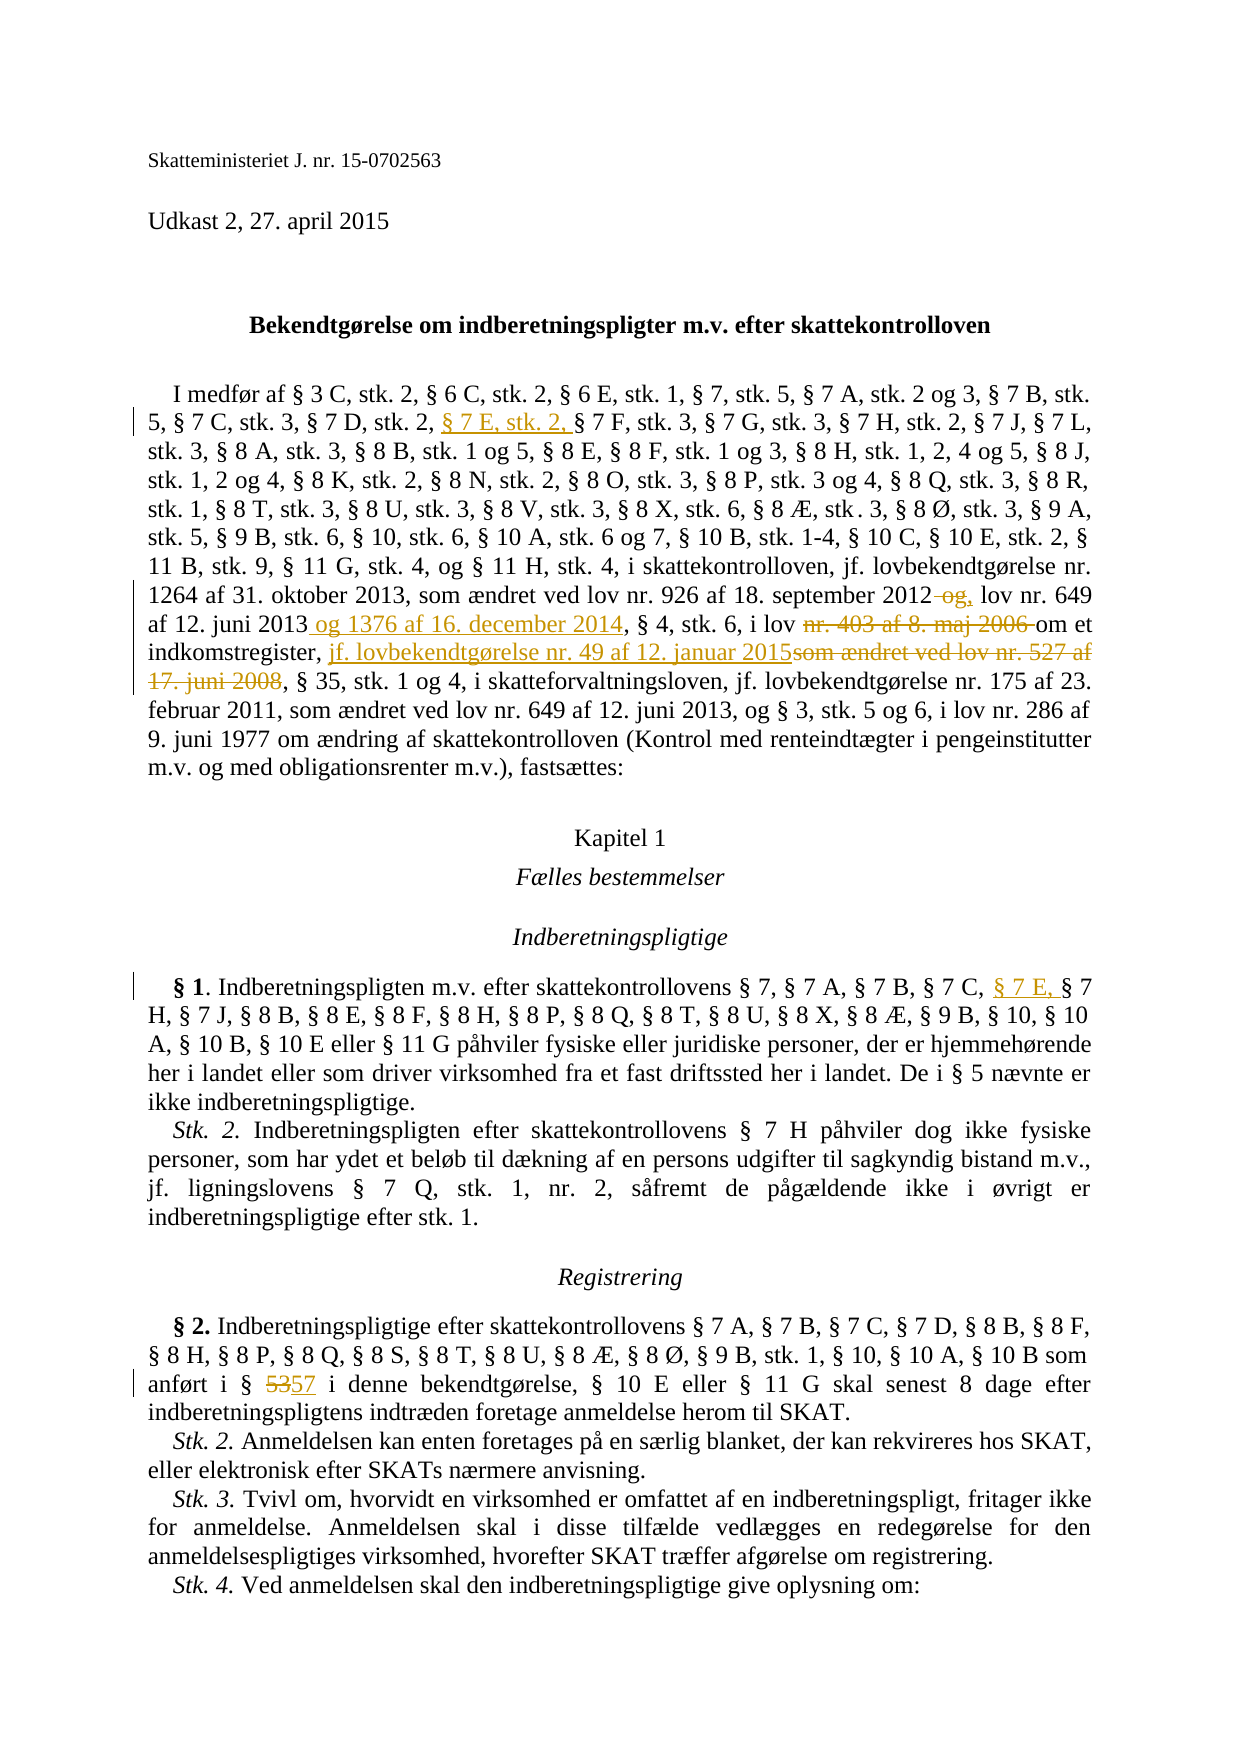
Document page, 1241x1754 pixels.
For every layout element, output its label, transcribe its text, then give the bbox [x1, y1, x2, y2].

text Stk. 3. Tvivl om, hvorvidt en virksomhed er omfattet af en indberetningspligt, fritager ikke for anmeldelse. Anmeldelsen skal i disse tilfælde vedlægges en redegørelse for den anmeldelsespligtiges virksomhed, hvorefter SKAT træffer afgørelse om registrering. [148, 1484, 1092, 1570]
text Fælles bestemmelser [148, 862, 1092, 891]
text Udkast 2, 27. april 2015 [148, 206, 1092, 235]
text I medfør af § 3 C, stk. 2, § 6 C, stk. 2, § 6 E, stk. 1, § 7, stk. 5, § 7 A, stk. 2 og 3, § 7 B, stk. 5, § 7 C, stk. 3, § 7 D, stk. 2, § 7 F, stk. 3, § 7 G, stk. 3, § 7 H, stk. 2, § 7 J, § 7 L, stk. 3, § 8 A, stk. 3, § 8 B, stk. 1 og 5, § 8 E, § 8 F, stk. 1 og 3, § 8 H, stk. 1, 2, 4 og 5, § 8 J, stk. 1, 2 og 4, § 8 K, stk. 2, § 8 N, stk. 2, § 8 O, stk. 3, § 8 P, stk. 3 og 4, § 8 Q, stk. 3, § 8 R, stk. 1, § 8 T, stk. 3, § 8 U, stk. 3, § 8 V, stk. 3, § 8 X, stk. 6, § 8 Æ, stk. 3, § 8 Ø, stk. 3, § 9 A, stk. 5, § 9 B, stk. 6, § 10, stk. 6, § 10 A, stk. 6 og 7, § 10 B, stk. 1-4, § 10 C, § 10 E, stk. 2, § 11 B, stk. 9, § 11 G, stk. 4, og § 11 H, stk. 4, i skattekontrolloven, jf. lovbekendtgørelse nr. 1264 af 31. oktober 2013, som ændret ved lov nr. 926 af 18. september 2012 lov nr. 649 af 12. juni 2013, § 4, stk. 6, i lov om et indkomstregister, , § 35, stk. 1 og 4, i skatteforvaltningsloven, jf. lovbekendtgørelse nr. 175 af 23. februar 2011, som ændret ved lov nr. 649 af 12. juni 2013, og § 3, stk. 5 og 6, i lov nr. 286 af 9. juni 1977 om ændring af skattekontrolloven (Kontrol med renteindtægter i pengeinstitutter m.v. og med obligationsrenter m.v.), fastsættes: [148, 379, 1092, 781]
text Stk. 2. Indberetningspligten efter skattekontrollovens § 7 H påhviler dog ikke fysiske personer, som har ydet et beløb til dækning af en persons udgifter til sagkyndig bistand m.v., jf. ligningslovens § 7 Q, stk. 1, nr. 2, såfremt de pågældende ikke i øvrigt er indberetningspligtige efter stk. 1. [148, 1115, 1092, 1230]
text § 1. Indberetningspligten m.v. efter skattekontrollovens § 7, § 7 A, § 7 B, § 7 C, § 7 H, § 7 J, § 8 B, § 8 E, § 8 F, § 8 H, § 8 P, § 8 Q, § 8 T, § 8 U, § 8 X, § 8 Æ, § 9 B, § 10, § 10 A, § 10 B, § 10 E eller § 11 G påhviler fysiske eller juridiske personer, der er hjemmehørende her i landet eller som driver virksomhed fra et fast driftssted her i landet. De i § 5 nævnte er ikke indberetningspligtige. [148, 972, 1092, 1115]
text Skatteministeriet J. nr. 15-0702563 [148, 148, 1092, 172]
text Stk. 4. Ved anmeldelsen skal den indberetningspligtige give oplysning om: [148, 1570, 1092, 1599]
text Indberetningspligtige [148, 922, 1092, 951]
text Registrering [148, 1262, 1092, 1290]
text Kapitel 1 [148, 823, 1092, 852]
text § 2. Indberetningspligtige efter skattekontrollovens § 7 A, § 7 B, § 7 C, § 7 D, § 8 B, § 8 F, § 8 H, § 8 P, § 8 Q, § 8 S, § 8 T, § 8 U, § 8 Æ, § 8 Ø, § 9 B, stk. 1, § 10, § 10 A, § 10 B som anført i § i denne bekendtgørelse, § 10 E eller § 11 G skal senest 8 dage efter indberetningspligtens indtræden foretage anmeldelse herom til SKAT. [148, 1311, 1092, 1426]
text Stk. 2. Anmeldelsen kan enten foretages på en særlig blanket, der kan rekvireres hos SKAT, eller elektronisk efter SKATs nærmere anvisning. [148, 1426, 1092, 1484]
text Bekendtgørelse om indberetningspligter m.v. efter skattekontrolloven [148, 310, 1092, 338]
